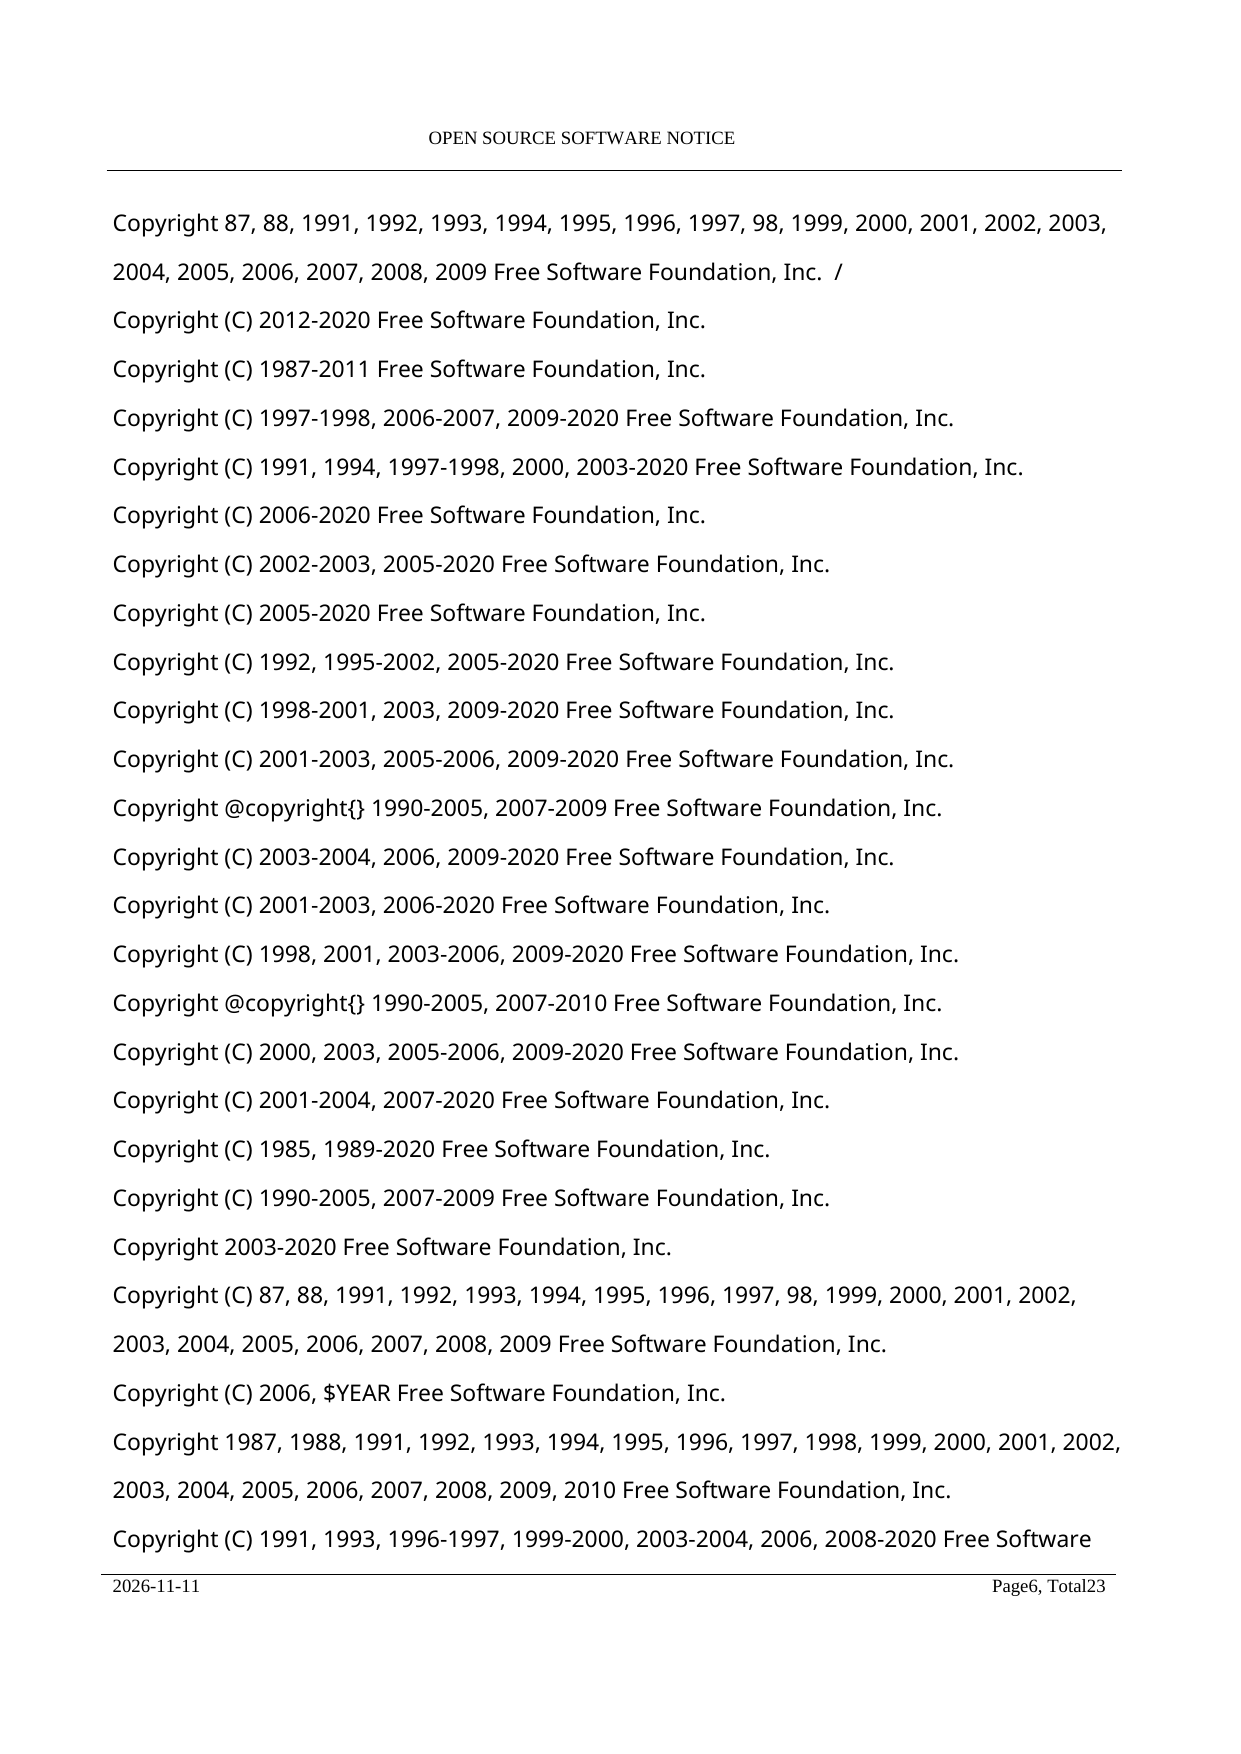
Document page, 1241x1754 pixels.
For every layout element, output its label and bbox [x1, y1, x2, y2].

text [112, 206, 1128, 1555]
